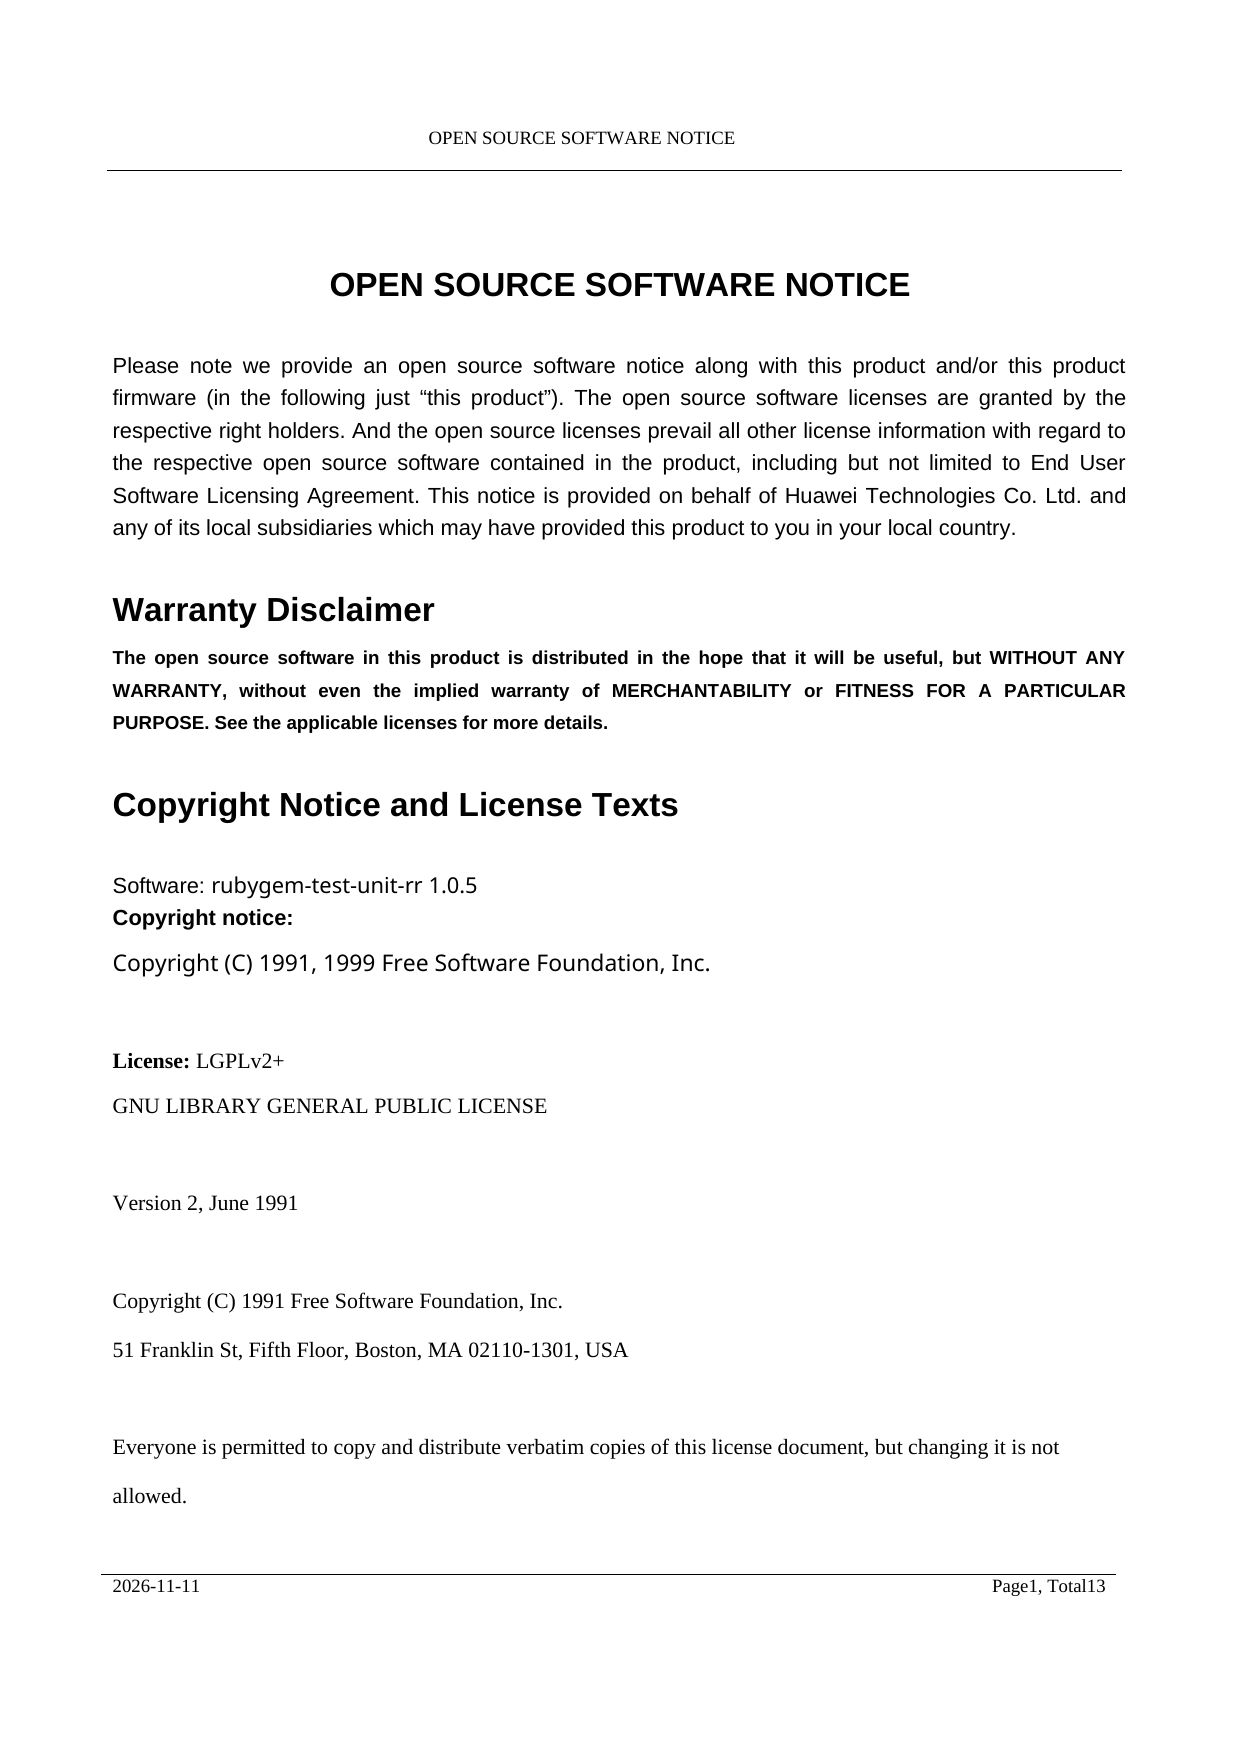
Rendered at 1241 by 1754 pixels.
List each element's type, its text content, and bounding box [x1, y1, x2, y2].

text OPEN SOURCE SOFTWARE NOTICE [112, 251, 1128, 316]
text License: LGPLv2+ [112, 1044, 1128, 1077]
text Software: rubygem-test-unit-rr 1.0.5 [112, 869, 1128, 901]
text The open source software in this product is distributed in the hope that it will be useful, but WITHOUT ANY WARRANTY, without even the implied warranty of MERCHANTABILITY or FITNESS FOR A PARTICULAR PURPOSE. See the applicable licenses for more details. [112, 641, 1128, 739]
text Please note we provide an open source software notice along with this product and/or this product firmware (in the following just “this product”). The open source software licenses are granted by the respective right holders. And the open source licenses prevail all other license information with regard to the respective open source software contained in the product, including but not limited to End User Software Licensing Agreement. This notice is provided on behalf of Huawei Technologies Co. Ltd. and any of its local subsidiaries which may have provided this product to you in your local country. [112, 349, 1128, 544]
text Warranty Disclaimer [112, 576, 1128, 641]
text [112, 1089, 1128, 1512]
text Copyright notice: [112, 901, 1128, 934]
text Copyright (C) 1991, 1999 Free Software Foundation, Inc. [112, 947, 1128, 1028]
text Copyright Notice and License Texts [112, 771, 1128, 836]
